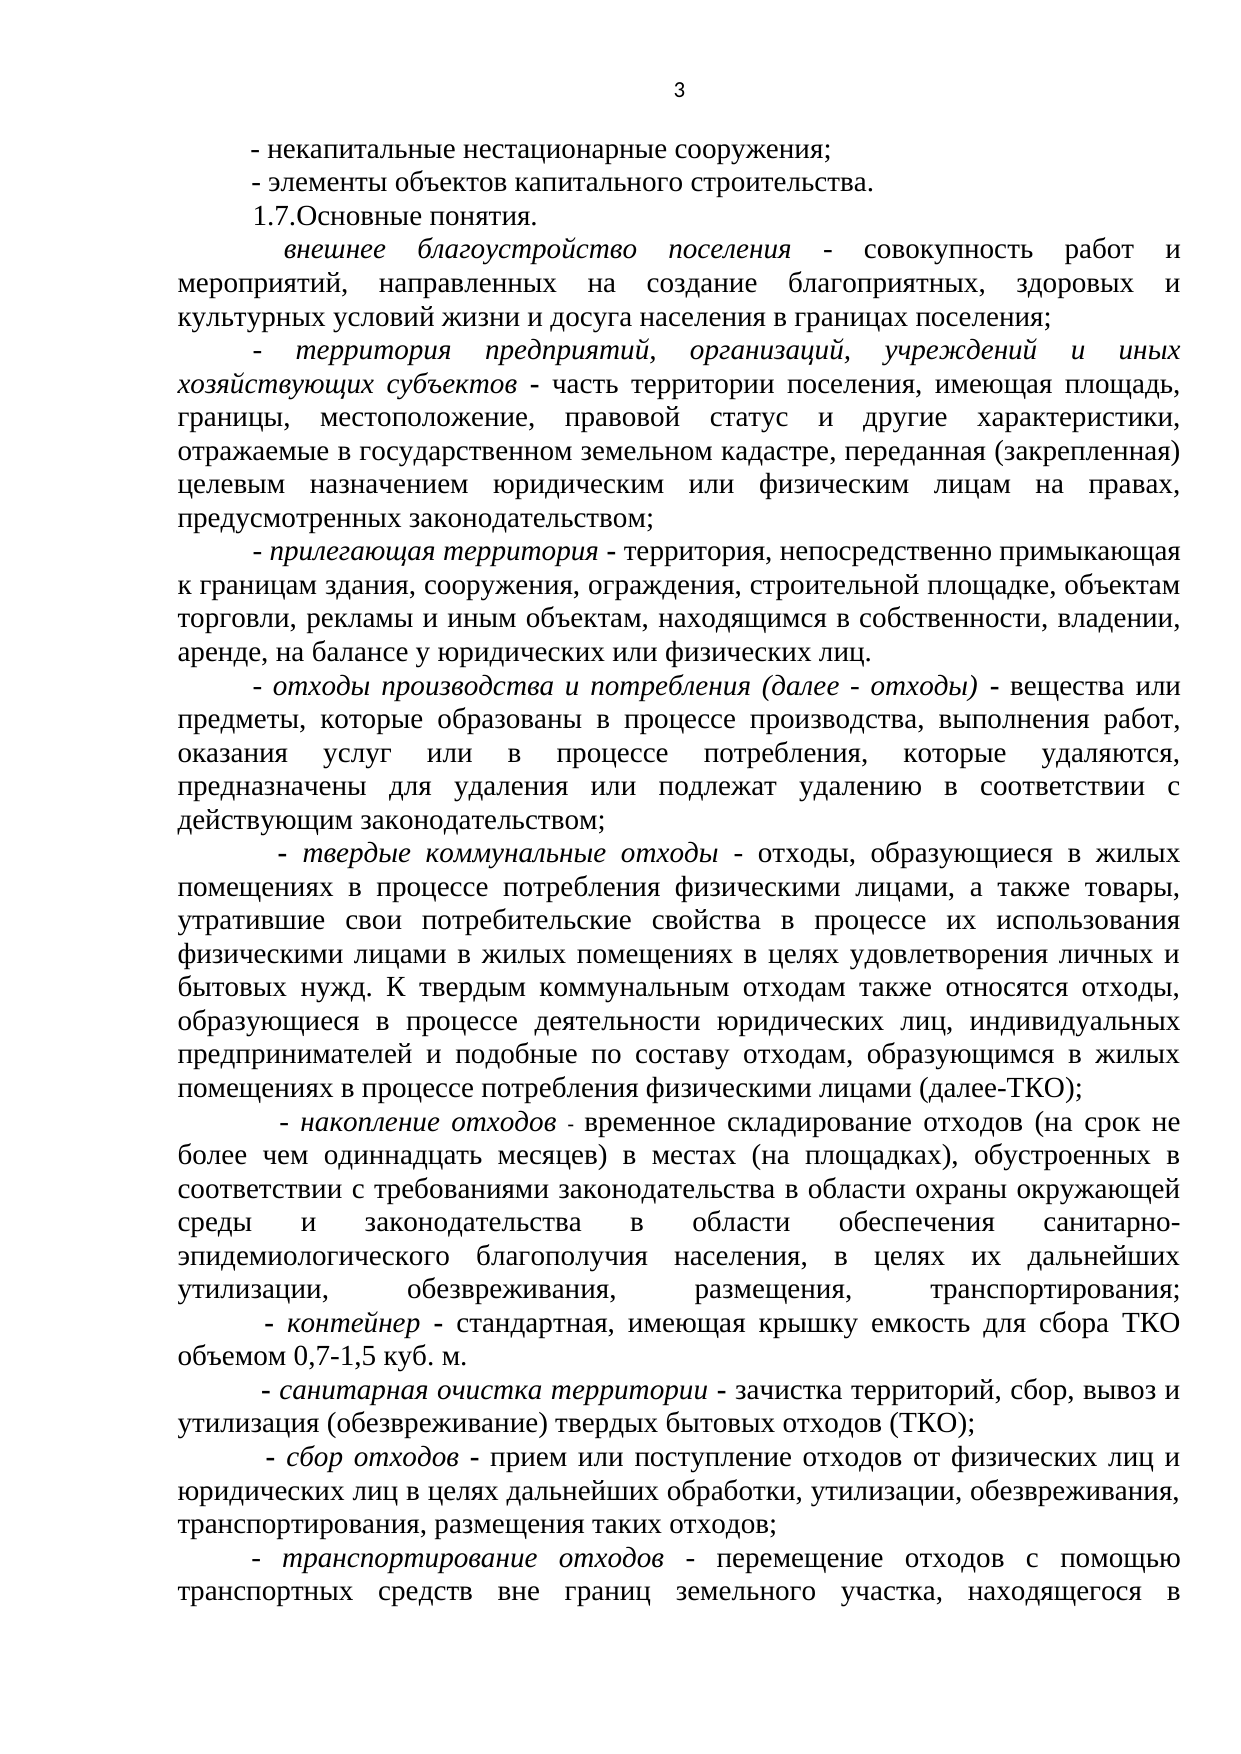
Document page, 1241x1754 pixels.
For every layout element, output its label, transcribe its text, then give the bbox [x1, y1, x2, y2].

text - накопление отходов - временное складирование отходов (на срок не более чем одиннадцать месяцев) в местах (на площадках), обустроенных в соответствии с требованиями законодательства в области охраны окружающей среды и законодательства в области обеспечения санитарно-эпидемиологического благополучия населения, в целях их дальнейших утилизации, обезвреживания, размещения, транспортирования; - контейнер - стандартная, имеющая крышку емкость для сбора ТКО объемом 0,7-1,5 куб. м. [177, 1104, 1181, 1372]
text - территория предприятий, организаций, учреждений и иных хозяйствующих субъектов - часть территории поселения, имеющая площадь, границы, местоположение, правовой статус и другие характеристики, отражаемые в государственном земельном кадастре, переданная (закрепленная) целевым назначением юридическим или физическим лицам на правах, предусмотренных законодательством; [177, 332, 1181, 533]
text - санитарная очистка территории - зачистка территорий, сбор, вывоз и утилизация (обезвреживание) твердых бытовых отходов (ТКО); [177, 1372, 1181, 1439]
text внешнее благоустройство поселения - совокупность работ и мероприятий, направленных на создание благоприятных, здоровых и культурных условий жизни и досуга населения в границах поселения; [177, 232, 1181, 332]
text - твердые коммунальные отходы - отходы, образующиеся в жилых помещениях в процессе потребления физическими лицами, а также товары, утратившие свои потребительские свойства в процессе их использования физическими лицами в жилых помещениях в целях удовлетворения личных и бытовых нужд. К твердым коммунальным отходам также относятся отходы, образующиеся в процессе деятельности юридических лиц, индивидуальных предпринимателей и подобные по составу отходам, образующимся в жилых помещениях в процессе потребления физическими лицами (далее-ТКО); [177, 835, 1181, 1104]
text - некапитальные нестационарные сооружения; [177, 131, 1181, 164]
text - отходы производства и потребления (далее - отходы) - вещества или предметы, которые образованы в процессе производства, выполнения работ, оказания услуг или в процессе потребления, которые удаляются, предназначены для удаления или подлежат удалению в соответствии с действующим законодательством; [177, 668, 1181, 835]
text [177, 1540, 1181, 1607]
text - прилегающая территория - территория, непосредственно примыкающая к границам здания, сооружения, ограждения, строительной площадке, объектам торговли, рекламы и иным объектам, находящимся в собственности, владении, аренде, на балансе у юридических или физических лиц. [177, 533, 1181, 668]
text - элементы объектов капитального строительства. [177, 164, 1181, 198]
text - сбор отходов - прием или поступление отходов от физических лиц и юридических лиц в целях дальнейших обработки, утилизации, обезвреживания, транспортирования, размещения таких отходов; [177, 1439, 1181, 1540]
text 1.7.Основные понятия. [177, 198, 1181, 232]
